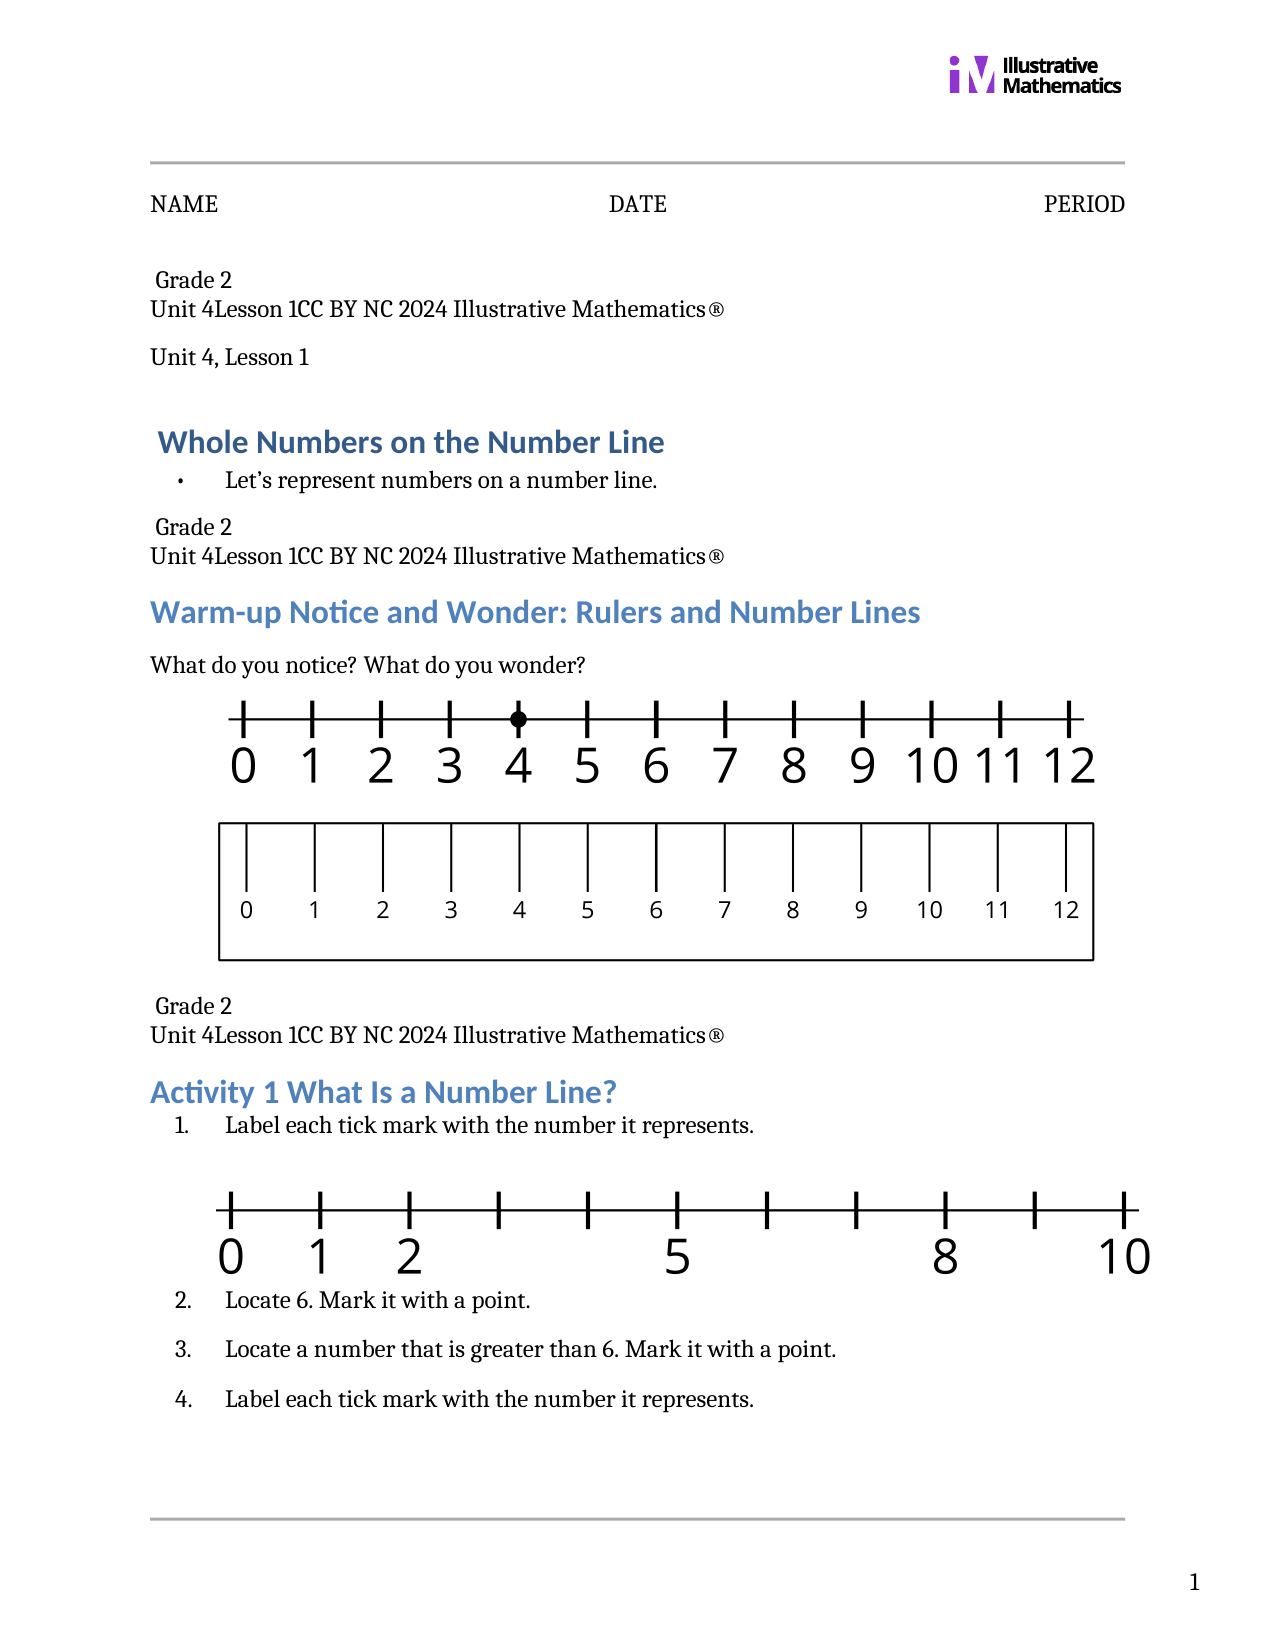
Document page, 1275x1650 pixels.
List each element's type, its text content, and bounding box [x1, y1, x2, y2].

list Locate 6. Mark it with a point. [175, 1286, 1125, 1314]
subtitle Whole Numbers on the Number Line [150, 421, 1125, 462]
text Grade 2 Unit 4Lesson 1CC BY NC 2024 Illustrative Mathematics® [150, 513, 1125, 571]
subtitle Warm-up Notice and Wonder: Rulers and Number Lines [150, 592, 1125, 632]
text What do you notice? What do you wonder? [150, 651, 1125, 680]
picture [193, 1189, 1169, 1282]
text Unit 4, Lesson 1 [150, 342, 1125, 371]
list Locate a number that is greater than 6. Mark it with a point. [175, 1335, 1125, 1364]
picture [168, 809, 1144, 974]
list Let’s represent numbers on a number line. [175, 466, 1125, 494]
list Label each tick mark with the number it represents. [175, 1385, 1125, 1414]
text Grade 2 Unit 4Lesson 1CC BY NC 2024 Illustrative Mathematics® [150, 992, 1125, 1050]
subtitle Activity 1 What Is a Number Line? [150, 1071, 1125, 1111]
picture [949, 55, 1121, 93]
picture [168, 698, 1144, 791]
list Label each tick mark with the number it represents. [175, 1111, 1125, 1140]
text Grade 2 Unit 4Lesson 1CC BY NC 2024 Illustrative Mathematics® [150, 266, 1125, 324]
